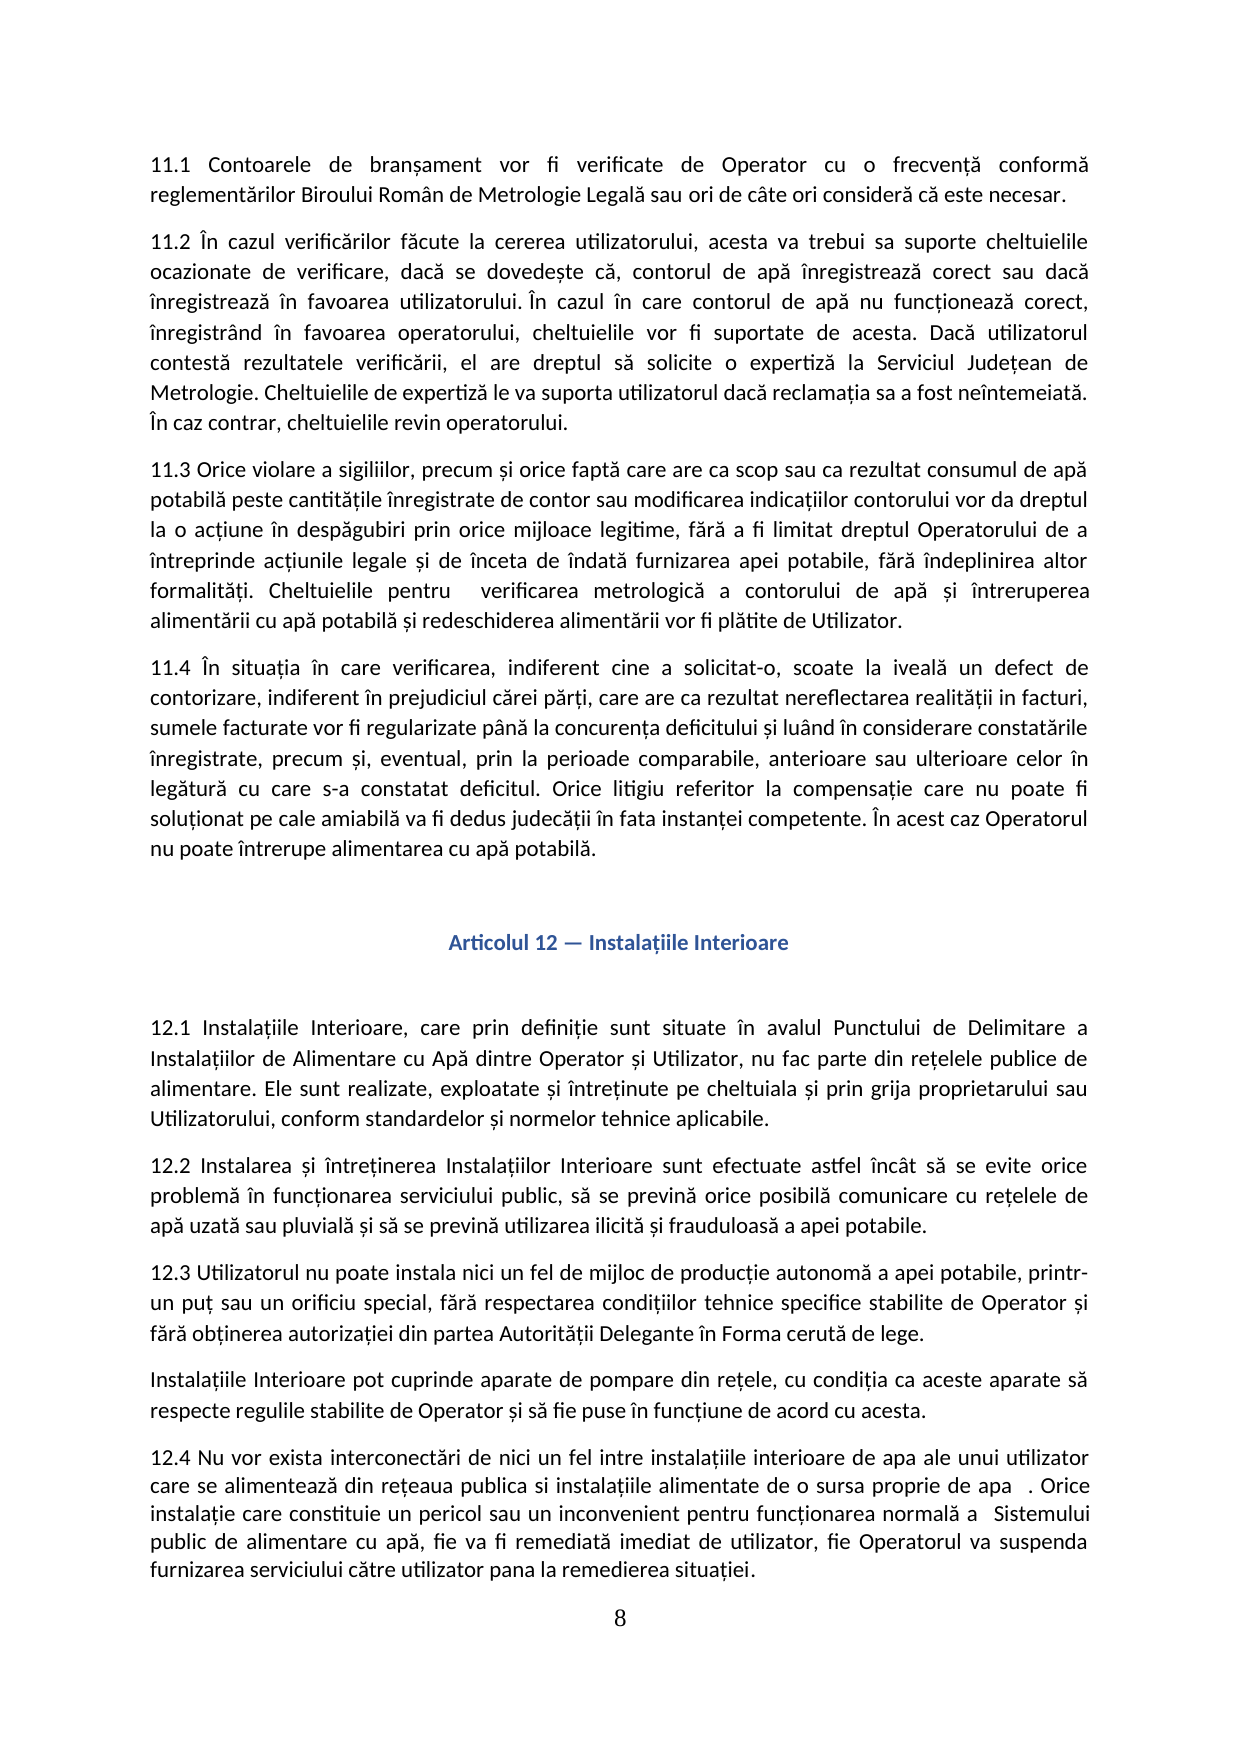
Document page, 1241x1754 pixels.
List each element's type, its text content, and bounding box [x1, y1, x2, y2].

subtitle Articolul 12 — Instalațiile Interioare [150, 928, 1087, 956]
text 11.4 În situația în care verificarea, indiferent cine a solicitat-o, scoate la iveală un defect de contorizare, indiferent în prejudiciul cărei părți, care are ca rezultat nereflectarea realității in facturi, sumele facturate vor fi regularizate până la concurența deficitului și luând în considerare constatările înregistrate, precum și, eventual, prin la perioade comparabile, anterioare sau ulterioare celor în legătură cu care s-a constatat deficitul. Orice litigiu referitor la compensație care nu poate fi soluționat pe cale amiabilă va fi dedus judecății în fata instanței competente. În acest caz Operatorul nu poate întrerupe alimentarea cu apă potabilă. [150, 653, 1090, 862]
text 11.2 În cazul verificărilor făcute la cererea utilizatorului, acesta va trebui sa suporte cheltuielile ocazionate de verificare, dacă se dovedește că, contorul de apă înregistrează corect sau dacă înregistrează în favoarea utilizatorului. În cazul în care contorul de apă nu funcționează corect, înregistrând în favoarea operatorului, cheltuielile vor fi suportate de acesta. Dacă utilizatorul contestă rezultatele verificării, el are dreptul să solicite o expertiză la Serviciul Județean de Metrologie. Cheltuielile de expertiză le va suporta utilizatorul dacă reclamația sa a fost neîntemeiată. În caz contrar, cheltuielile revin operatorului. [150, 227, 1090, 436]
text 12.3 Utilizatorul nu poate instala nici un fel de mijloc de producție autonomă a apei potabile, printr-un puț sau un orificiu special, fără respectarea condițiilor tehnice specifice stabilite de Operator și fără obținerea autorizației din partea Autorității Delegante în Forma cerută de lege. [150, 1258, 1090, 1347]
text Instalațiile Interioare pot cuprinde aparate de pompare din rețele, cu condiția ca aceste aparate să respecte regulile stabilite de Operator și să fie puse în funcțiune de acord cu acesta. [150, 1366, 1090, 1424]
text 12.4 Nu vor exista interconectări de nici un fel intre instalațiile interioare de apa ale unui utilizator care se alimentează din rețeaua publica si instalațiile alimentate de o sursa proprie de apa . Orice instalație care constituie un pericol sau un inconvenient pentru funcționarea normală a Sistemului public de alimentare cu apă, fie va fi remediată imediat de utilizator, fie Operatorul va suspenda furnizarea serviciului către utilizator pana la remedierea situației. [150, 1443, 1090, 1583]
text 11.1 Contoarele de branșament vor fi verificate de Operator cu o frecvență conformă reglementărilor Biroului Român de Metrologie Legală sau ori de câte ori consideră că este necesar. [150, 150, 1090, 208]
text 12.1 Instalațiile Interioare, care prin definiție sunt situate în avalul Punctului de Delimitare a Instalațiilor de Alimentare cu Apă dintre Operator și Utilizator, nu fac parte din rețelele publice de alimentare. Ele sunt realizate, exploatate și întreținute pe cheltuiala și prin grija proprietarului sau Utilizatorului, conform standardelor și normelor tehnice aplicabile. [150, 1013, 1090, 1132]
text 12.2 Instalarea și întreținerea Instalațiilor Interioare sunt efectuate astfel încât să se evite orice problemă în funcționarea serviciului public, să se prevină orice posibilă comunicare cu rețelele de apă uzată sau pluvială și să se prevină utilizarea ilicită și frauduloasă a apei potabile. [150, 1151, 1090, 1239]
text 11.3 Orice violare a sigiliilor, precum și orice faptă care are ca scop sau ca rezultat consumul de apă potabilă peste cantitățile înregistrate de contor sau modificarea indicațiilor contorului vor da dreptul la o acțiune în despăgubiri prin orice mijloace legitime, fără a fi limitat dreptul Operatorului de a întreprinde acțiunile legale și de înceta de îndată furnizarea apei potabile, fără îndeplinirea altor formalități. Cheltuielile pentru verificarea metrologică a contorului de apă și întreruperea alimentării cu apă potabilă și redeschiderea alimentării vor fi plătite de Utilizator. [150, 455, 1090, 634]
